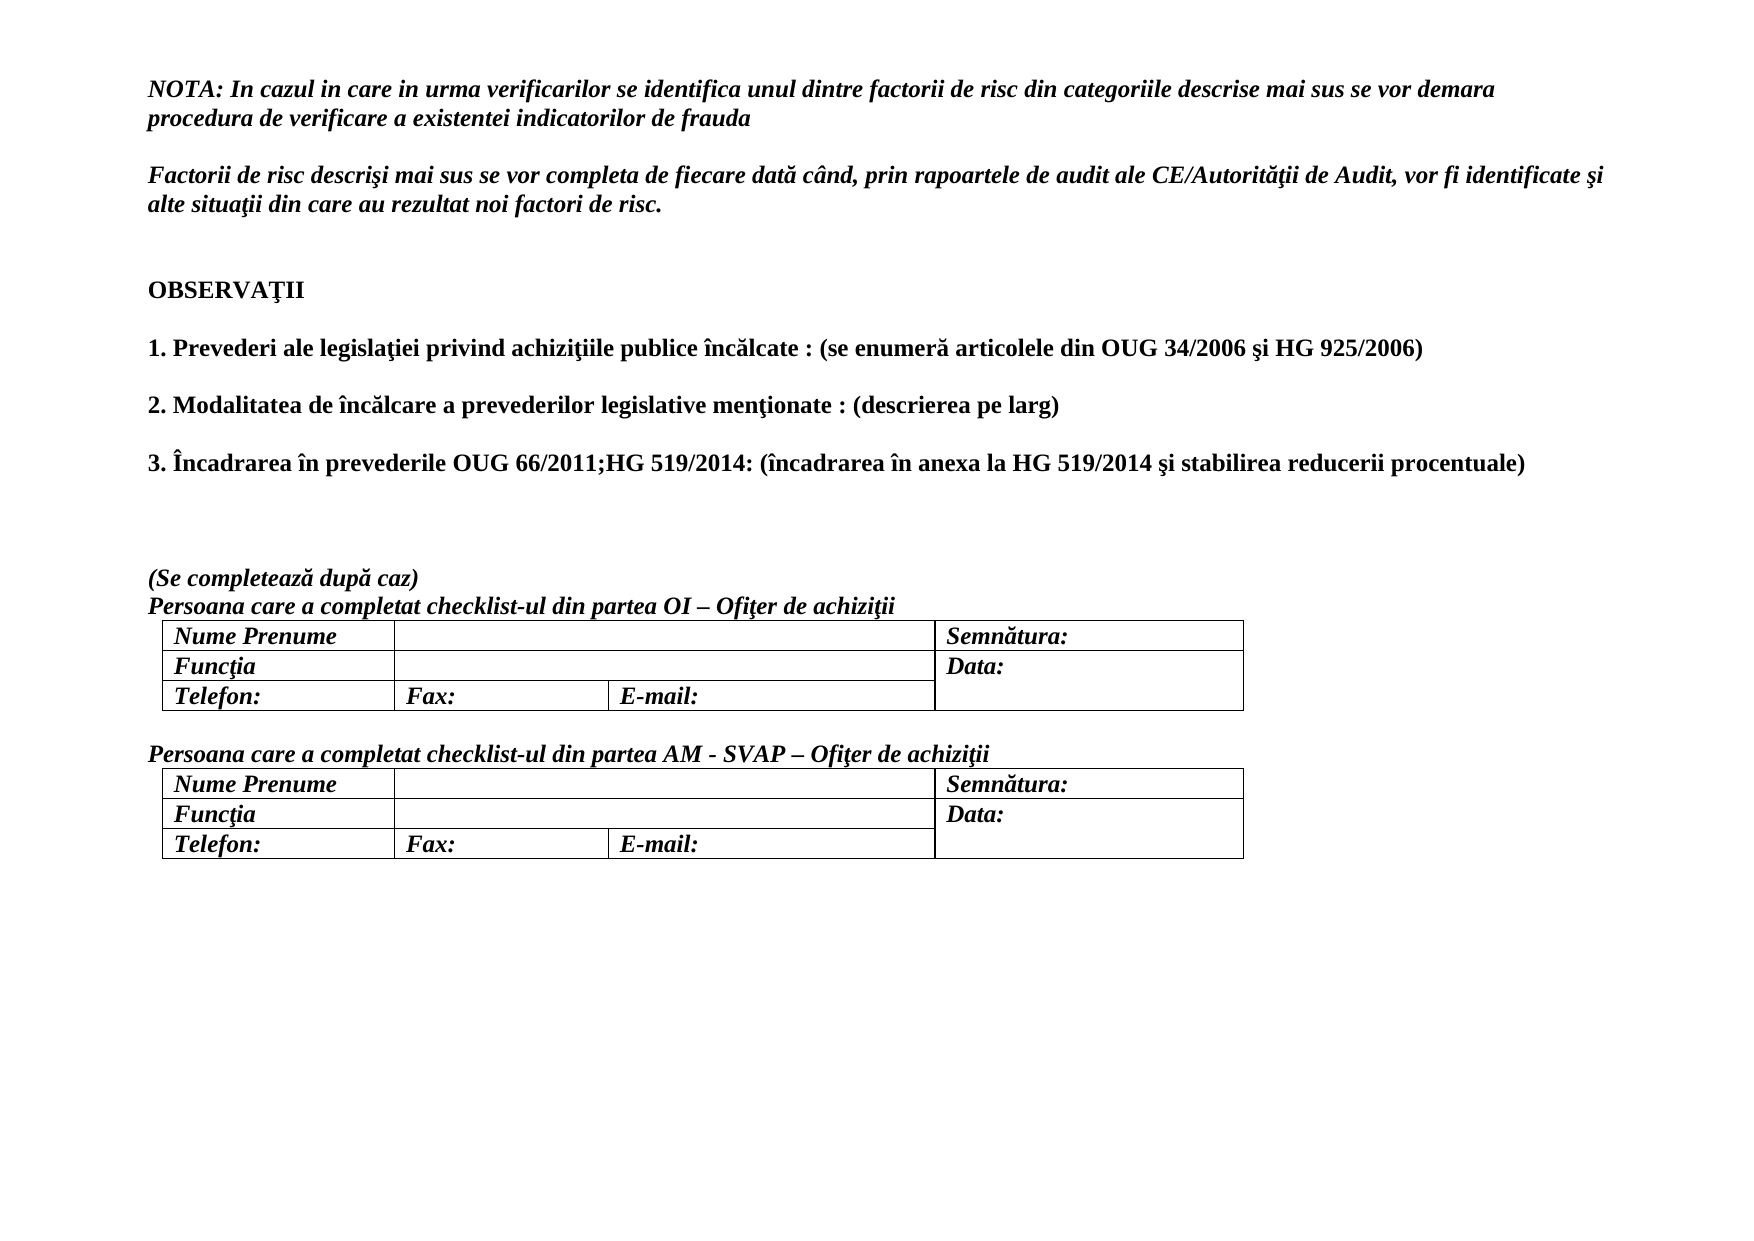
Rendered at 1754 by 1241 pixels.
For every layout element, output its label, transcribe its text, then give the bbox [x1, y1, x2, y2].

table_cell Funcţia [163, 799, 394, 828]
text 3. Încadrarea în prevederile OUG 66/2011;HG 519/2014: (încadrarea în anexa la HG 519/2014 şi stabilirea reducerii procentuale) [148, 448, 1606, 476]
table_cell Data: [936, 799, 1243, 857]
text 2. Modalitatea de încălcare a prevederilor legislative menţionate : (descrierea pe larg) [148, 390, 1606, 419]
text NOTA: In cazul in care in urma verificarilor se identifica unul dintre factorii de risc din categoriile descrise mai sus se vor demara procedura de verificare a existentei indicatorilor de frauda [148, 74, 1606, 131]
table_header Nume Prenume [163, 621, 394, 650]
text OBSERVAŢII [148, 275, 1606, 304]
table_header Semnătura: [936, 621, 1243, 650]
table_cell Data: [936, 651, 1243, 709]
table_header Semnătura: [936, 769, 1243, 798]
table_cell Fax: [395, 829, 608, 857]
table_cell [395, 651, 934, 680]
table_cell Funcţia [163, 651, 394, 680]
text Persoana care a completat checklist-ul din partea OI – Ofiţer de achiziţii [148, 591, 1606, 620]
table_cell E-mail: [609, 681, 934, 709]
table_cell [395, 799, 934, 828]
text Factorii de risc descrişi mai sus se vor completa de fiecare dată când, prin rapoartele de audit ale CE/Autorităţii de Audit, vor fi identificate şi alte situaţii din care au rezultat noi factori de risc. [148, 160, 1606, 218]
text (Se completează după caz) [148, 563, 1606, 591]
table_header [395, 769, 934, 798]
table_cell Telefon: [163, 681, 394, 709]
table_cell Telefon: [163, 829, 394, 857]
table_header [395, 621, 934, 650]
table_cell Fax: [395, 681, 608, 709]
text 1. Prevederi ale legislaţiei privind achiziţiile publice încălcate : (se enumeră articolele din OUG 34/2006 şi HG 925/2006) [148, 333, 1606, 361]
table_cell E-mail: [609, 829, 934, 857]
text Persoana care a completat checklist-ul din partea AM - SVAP – Ofiţer de achiziţii [148, 739, 1606, 768]
table_header Nume Prenume [163, 769, 394, 798]
